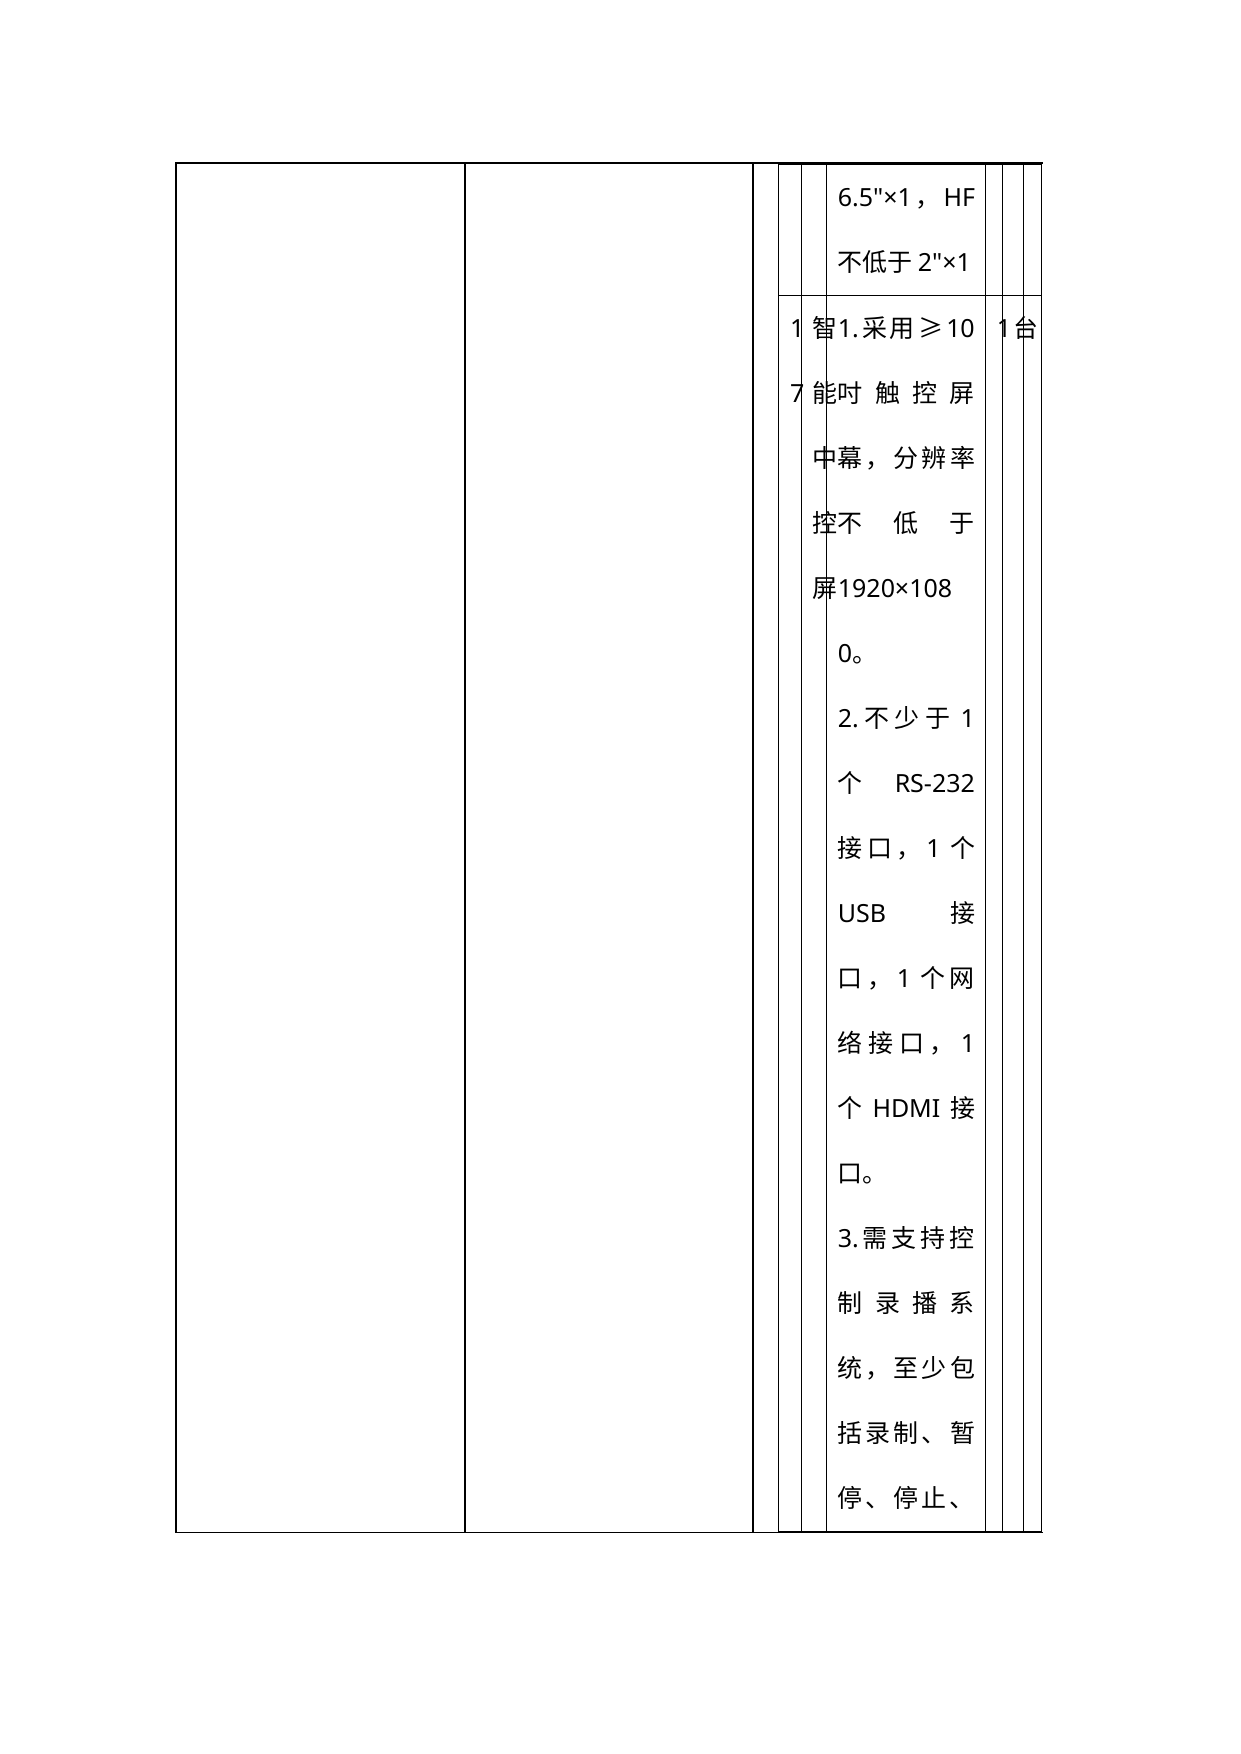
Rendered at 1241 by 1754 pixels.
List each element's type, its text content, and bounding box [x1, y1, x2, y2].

table_cell [466, 164, 752, 1532]
table_cell [1003, 165, 1023, 295]
table_cell [1024, 296, 1041, 1531]
table_cell 1 [177, 164, 464, 1532]
table_cell [1024, 165, 1041, 295]
table_cell [827, 165, 985, 295]
table_cell [802, 296, 826, 1531]
table_cell [802, 165, 826, 295]
table_cell [779, 296, 801, 1531]
table_cell [986, 165, 1002, 295]
table_cell [827, 296, 985, 1531]
table_cell [1003, 296, 1023, 1531]
table_cell [986, 296, 1002, 1531]
table_cell [779, 165, 801, 295]
table_cell [754, 164, 778, 1532]
